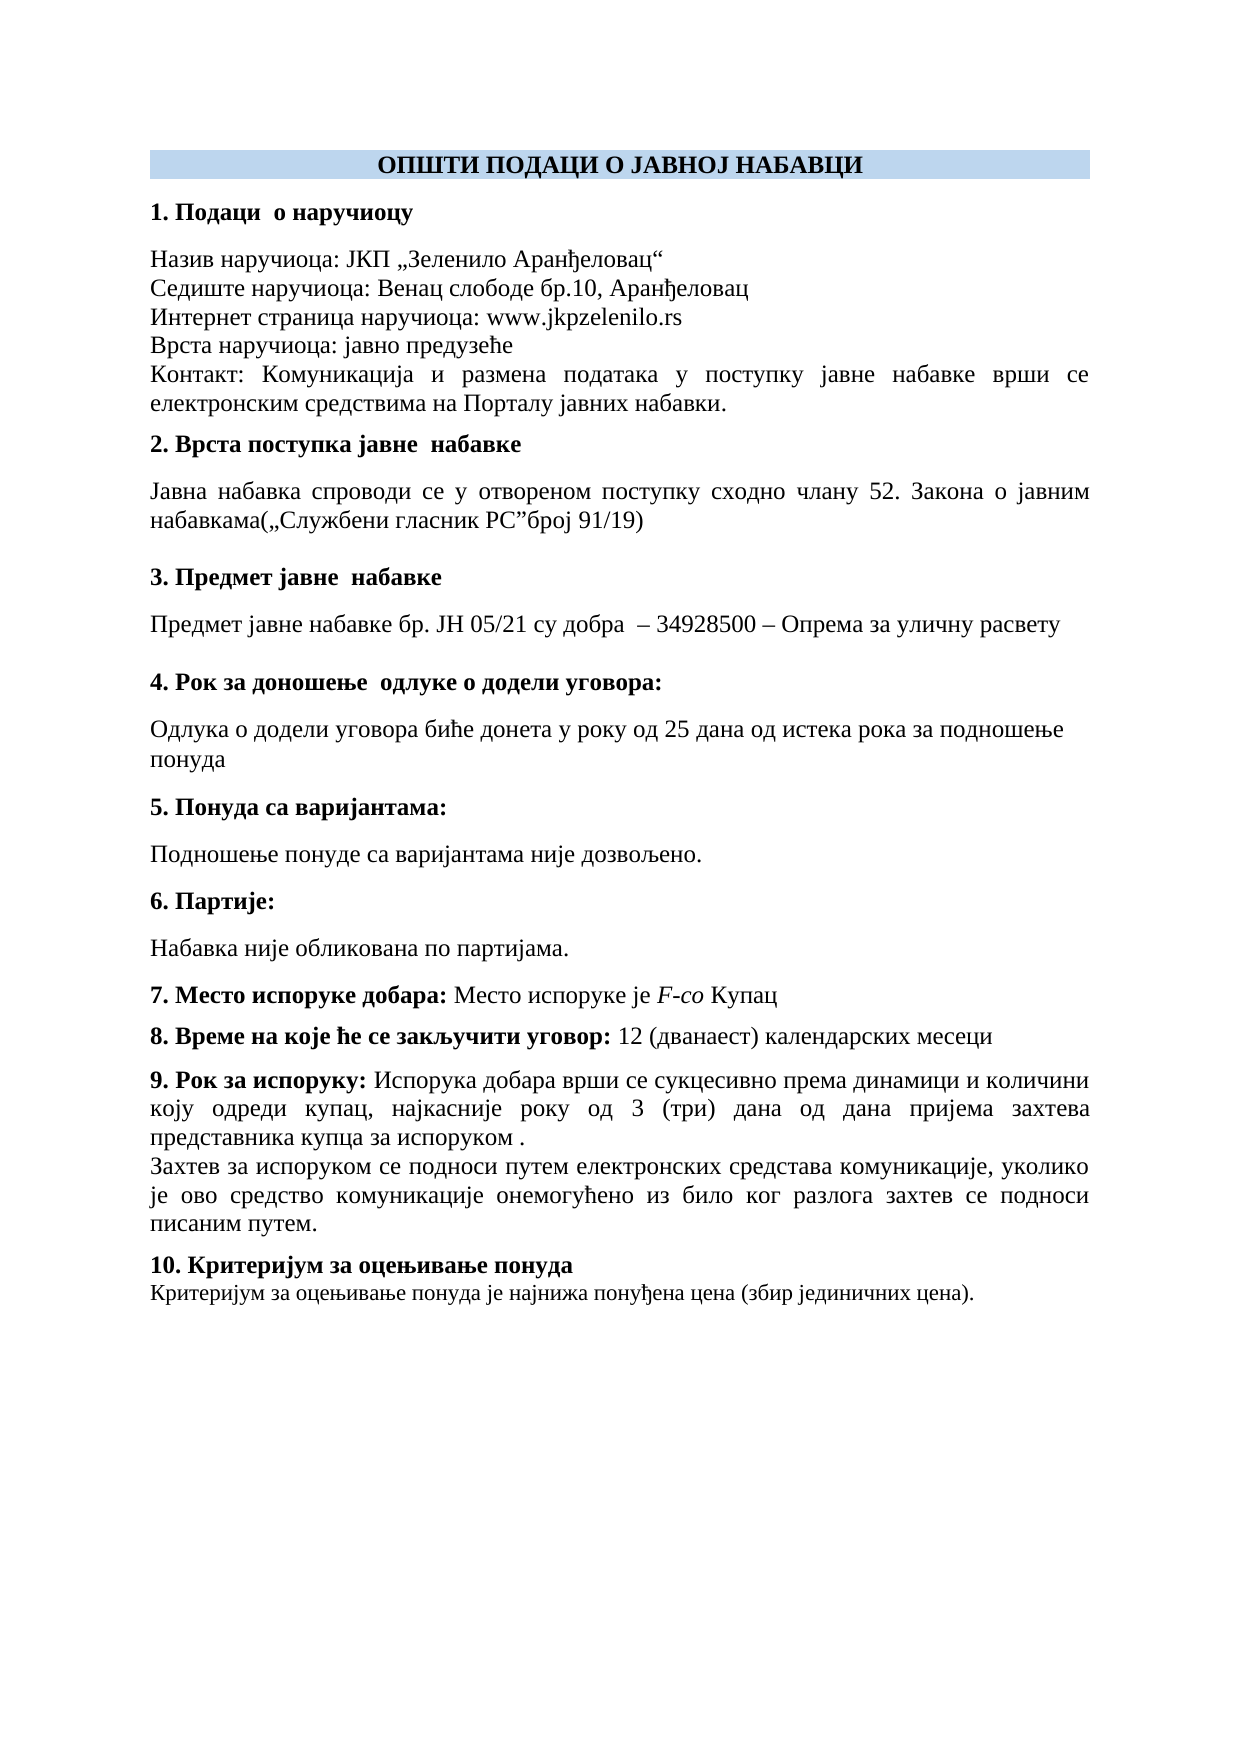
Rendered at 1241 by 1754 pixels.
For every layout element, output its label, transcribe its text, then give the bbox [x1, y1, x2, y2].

text 6. Партије: [150, 886, 1090, 914]
subtitle 10. Критеријум за оцењивање понуда [150, 1250, 1090, 1278]
text Интернет страница наручиоца: www.jkpzelenilo.rs [150, 302, 1090, 330]
text Захтев за испоруком се подноси путем електронских средстава комуникације, уколико је ово средство комуникације онемогућено из било ког разлога захтев се подноси писаним путем. [150, 1151, 1090, 1237]
text 8. Време на које ће се закључити уговор: 12 (дванаест) календарских месеци [150, 1021, 1090, 1050]
text Предмет јавне набавке бр. ЈН 05/21 су добра – 34928500 – Опрема за уличну расвету [150, 609, 1090, 638]
text 1. Подаци о наручиоцу [150, 197, 1090, 226]
text Јавна набавка спроводи се у отвореном поступку сходно члану 52. Закона о јавним набавкама(„Службени гласник РС”брoj 91/19) [150, 476, 1090, 534]
text 7. Место испоруке добара: Место испоруке је F-co Купац [150, 980, 1090, 1009]
text Контакт: Комуникација и размена података у поступку јавне набавке врши се електронским средствима на Порталу јавних набавки. [150, 359, 1090, 417]
text Одлука о додели уговора биће донета у року од 25 дана од истека рока за подношење понуда [150, 714, 1090, 773]
text 4. Рок за доношење одлуке о додели уговора: [150, 667, 1090, 696]
text 5. Понуда са варијантама: [150, 792, 1090, 820]
text Назив наручиоца: ЈКП „Зеленило Аранђеловац“ [150, 244, 1090, 273]
text ОПШТИ ПОДАЦИ О ЈАВНОЈ НАБАВЦИ [150, 150, 1090, 179]
text Критеријум за оцењивање понуда је најнижа понуђена цена (збир јединичних цена). [150, 1278, 1090, 1305]
text 3. Предмет јавне набавке [150, 562, 1090, 591]
text Седиште наручиоца: Венац слободе бр.10, Аранђеловац [150, 273, 1090, 302]
text 9. Рок за испоруку: Испорука добара врши се сукцесивно према динамици и количини коју одреди купац, најкасније року од 3 (три) дана од дана пријема захтева представника купца за испоруком . [150, 1065, 1090, 1151]
text Набавка није обликована по партијама. [150, 933, 1090, 962]
text Врста наручиоца: јавно предузеће [150, 330, 1090, 359]
text Подношење понуде са варијантама није дозвољено. [150, 839, 1090, 867]
text 2. Врста поступка јавне набавке [150, 429, 1090, 458]
